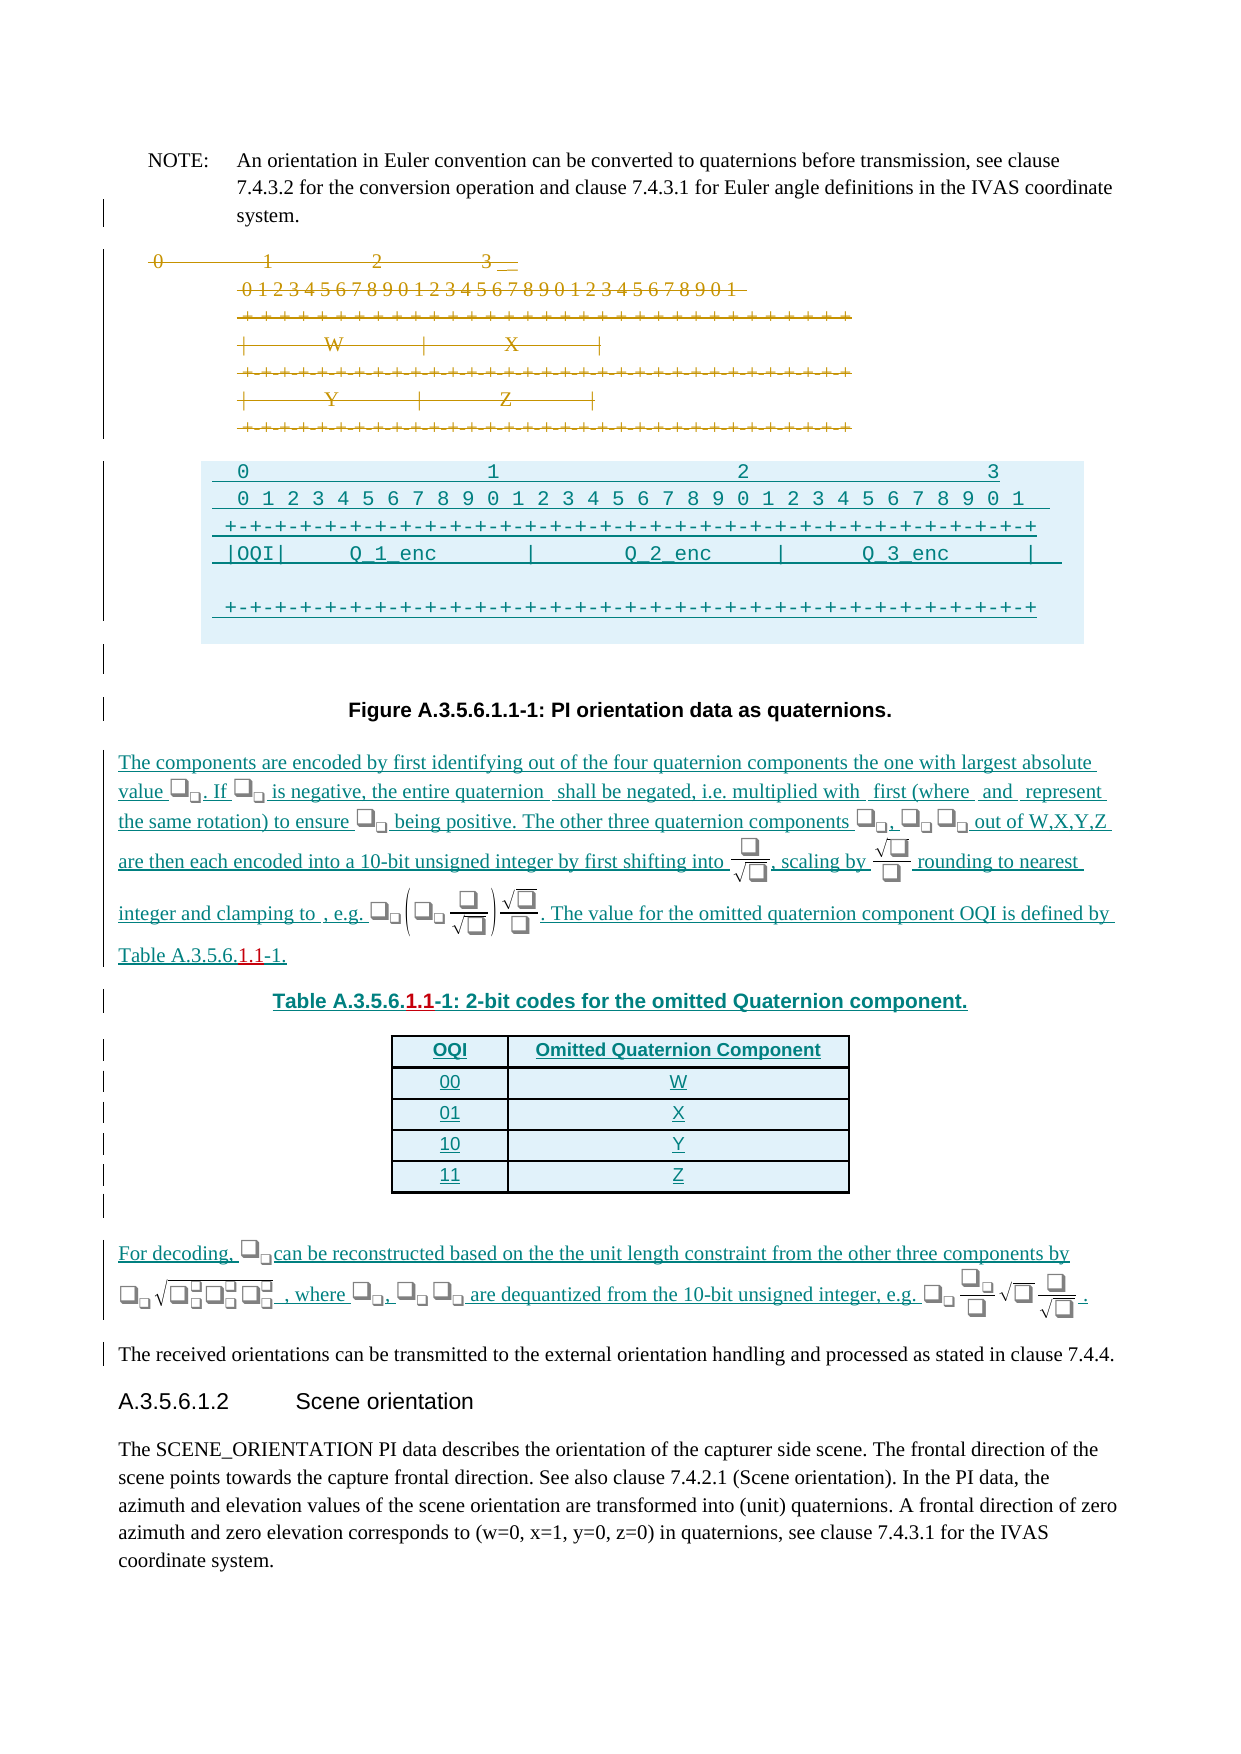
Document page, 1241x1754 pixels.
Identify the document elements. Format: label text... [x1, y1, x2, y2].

subtitle A.3.5.6.1.2 Scene orientation [118, 1388, 1122, 1415]
text NOTE: An orientation in Euler convention can be converted to quaternions before transmission, see clause 7.4.3.2 for the conversion operation and clause 7.4.3.1 for Euler angle definitions in the IVAS coordinate system. [148, 148, 1122, 227]
text Figure A.3.5.6.1.1-1: PI orientation data as quaternions. [118, 697, 1122, 721]
text The SCENE_ORIENTATION PI data describes the orientation of the capturer side scene. The frontal direction of the scene points towards the capture frontal direction. See also clause 7.4.2.1 (Scene orientation). In the PI data, the azimuth and elevation values of the scene orientation are transformed into (unit) quaternions. A frontal direction of zero azimuth and zero elevation corresponds to (w=0, x=1, y=0, z=0) in quaternions, see clause 7.4.3.1 for the IVAS coordinate system. [118, 1437, 1122, 1572]
text The received orientations can be transmitted to the external orientation handling and processed as stated in clause 7.4.4. [118, 1342, 1122, 1366]
